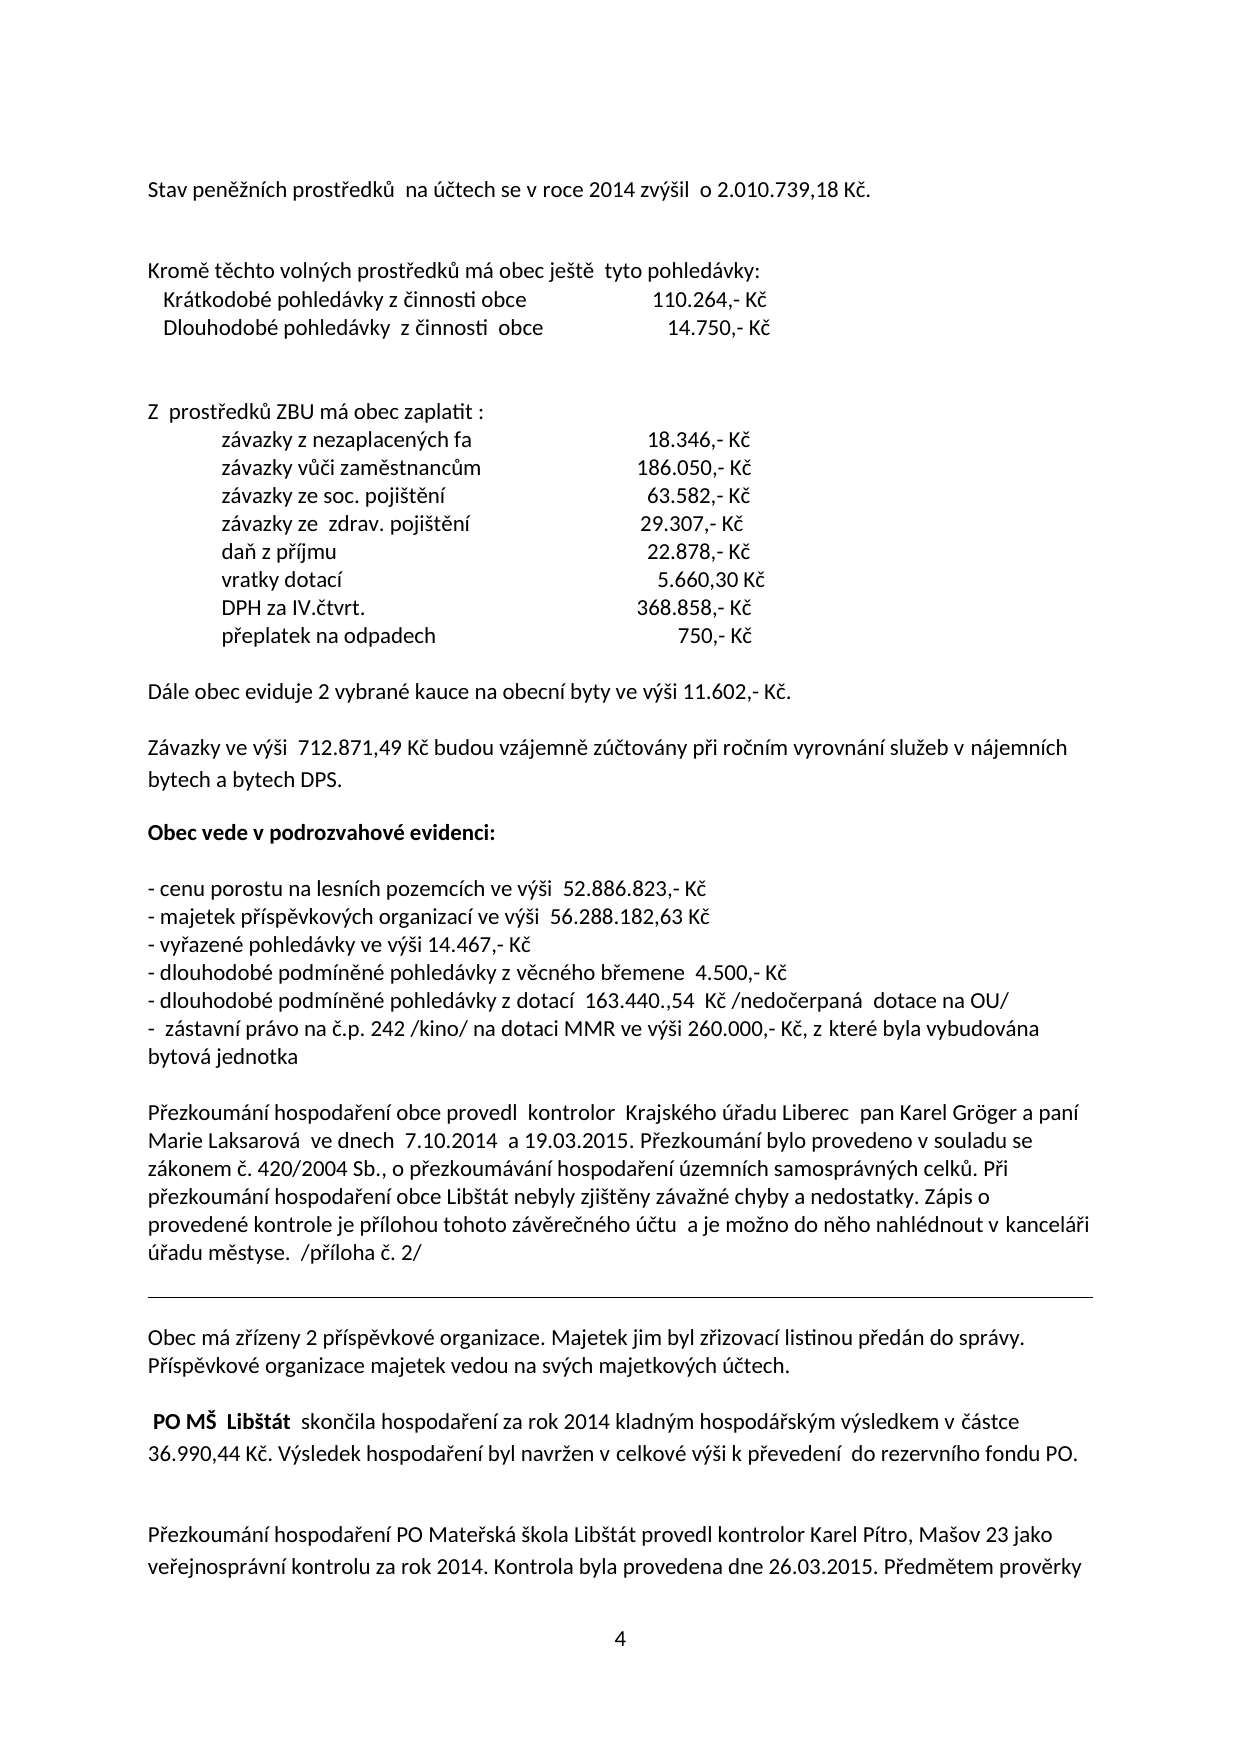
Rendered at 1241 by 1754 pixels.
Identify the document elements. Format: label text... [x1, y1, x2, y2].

text Příspěvkové organizace majetek vedou na svých majetkových účtech. [148, 1351, 1093, 1379]
text PO MŠ Libštát skončila hospodaření za rok 2014 kladným hospodářským výsledkem v částce 36.990,44 Kč. Výsledek hospodaření byl navržen v celkové výši k převedení do rezervního fondu PO. [148, 1407, 1093, 1467]
text Kromě těchto volných prostředků má obec ještě tyto pohledávky: [148, 257, 1093, 285]
text závazky ze soc. pojištění 63.582,- Kč [148, 481, 1093, 509]
text Dále obec eviduje 2 vybrané kauce na obecní byty ve výši 11.602,- Kč. [148, 677, 1093, 705]
text - dlouhodobé podmíněné pohledávky z věcného břemene 4.500,- Kč [148, 958, 1093, 986]
text Obec má zřízeny 2 příspěvkové organizace. Majetek jim byl zřizovací listinou předán do správy. [148, 1323, 1093, 1351]
text závazky z nezaplacených fa 18.346,- Kč [148, 425, 1093, 453]
text - dlouhodobé podmíněné pohledávky z dotací 163.440.,54 Kč /nedočerpaná dotace na OU/ [148, 986, 1093, 1014]
text - cenu porostu na lesních pozemcích ve výši 52.886.823,- Kč [148, 874, 1093, 902]
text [148, 1520, 1093, 1580]
text DPH za IV.čtvrt. 368.858,- Kč [148, 593, 1093, 621]
text vratky dotací 5.660,30 Kč [148, 565, 1093, 593]
text - majetek příspěvkových organizací ve výši 56.288.182,63 Kč [148, 902, 1093, 930]
text - zástavní právo na č.p. 242 /kino/ na dotaci MMR ve výši 260.000,- Kč, z které byla vybudována bytová jednotka [148, 1014, 1093, 1070]
text přeplatek na odpadech 750,- Kč [148, 621, 1093, 649]
text Obec vede v podrozvahové evidenci: [148, 818, 1093, 846]
text Přezkoumání hospodaření obce provedl kontrolor Krajského úřadu Liberec pan Karel Gröger a paní Marie Laksarová ve dnech 7.10.2014 a 19.03.2015. Přezkoumání bylo provedeno v souladu se zákonem č. 420/2004 Sb., o přezkoumávání hospodaření územních samosprávných celků. Při přezkoumání hospodaření obce Libštát nebyly zjištěny závažné chyby a nedostatky. Zápis o provedené kontrole je přílohou tohoto závěrečného účtu a je možno do něho nahlédnout v kanceláři úřadu městyse. /příloha č. 2/ [148, 1098, 1093, 1267]
text Z prostředků ZBU má obec zaplatit : [148, 397, 1093, 425]
text daň z příjmu 22.878,- Kč [148, 537, 1093, 565]
text Krátkodobé pohledávky z činnosti obce 110.264,- Kč [148, 285, 1093, 313]
text závazky vůči zaměstnancům 186.050,- Kč [148, 453, 1093, 481]
text Stav peněžních prostředků na účtech se v roce 2014 zvýšil o 2.010.739,18 Kč. [148, 176, 1093, 204]
text závazky ze zdrav. pojištění 29.307,- Kč [148, 509, 1093, 537]
text Závazky ve výši 712.871,49 Kč budou vzájemně zúčtovány při ročním vyrovnání služeb v nájemních bytech a bytech DPS. [148, 733, 1093, 793]
text - vyřazené pohledávky ve výši 14.467,- Kč [148, 930, 1093, 958]
text Dlouhodobé pohledávky z činnosti obce 14.750,- Kč [148, 313, 1093, 341]
